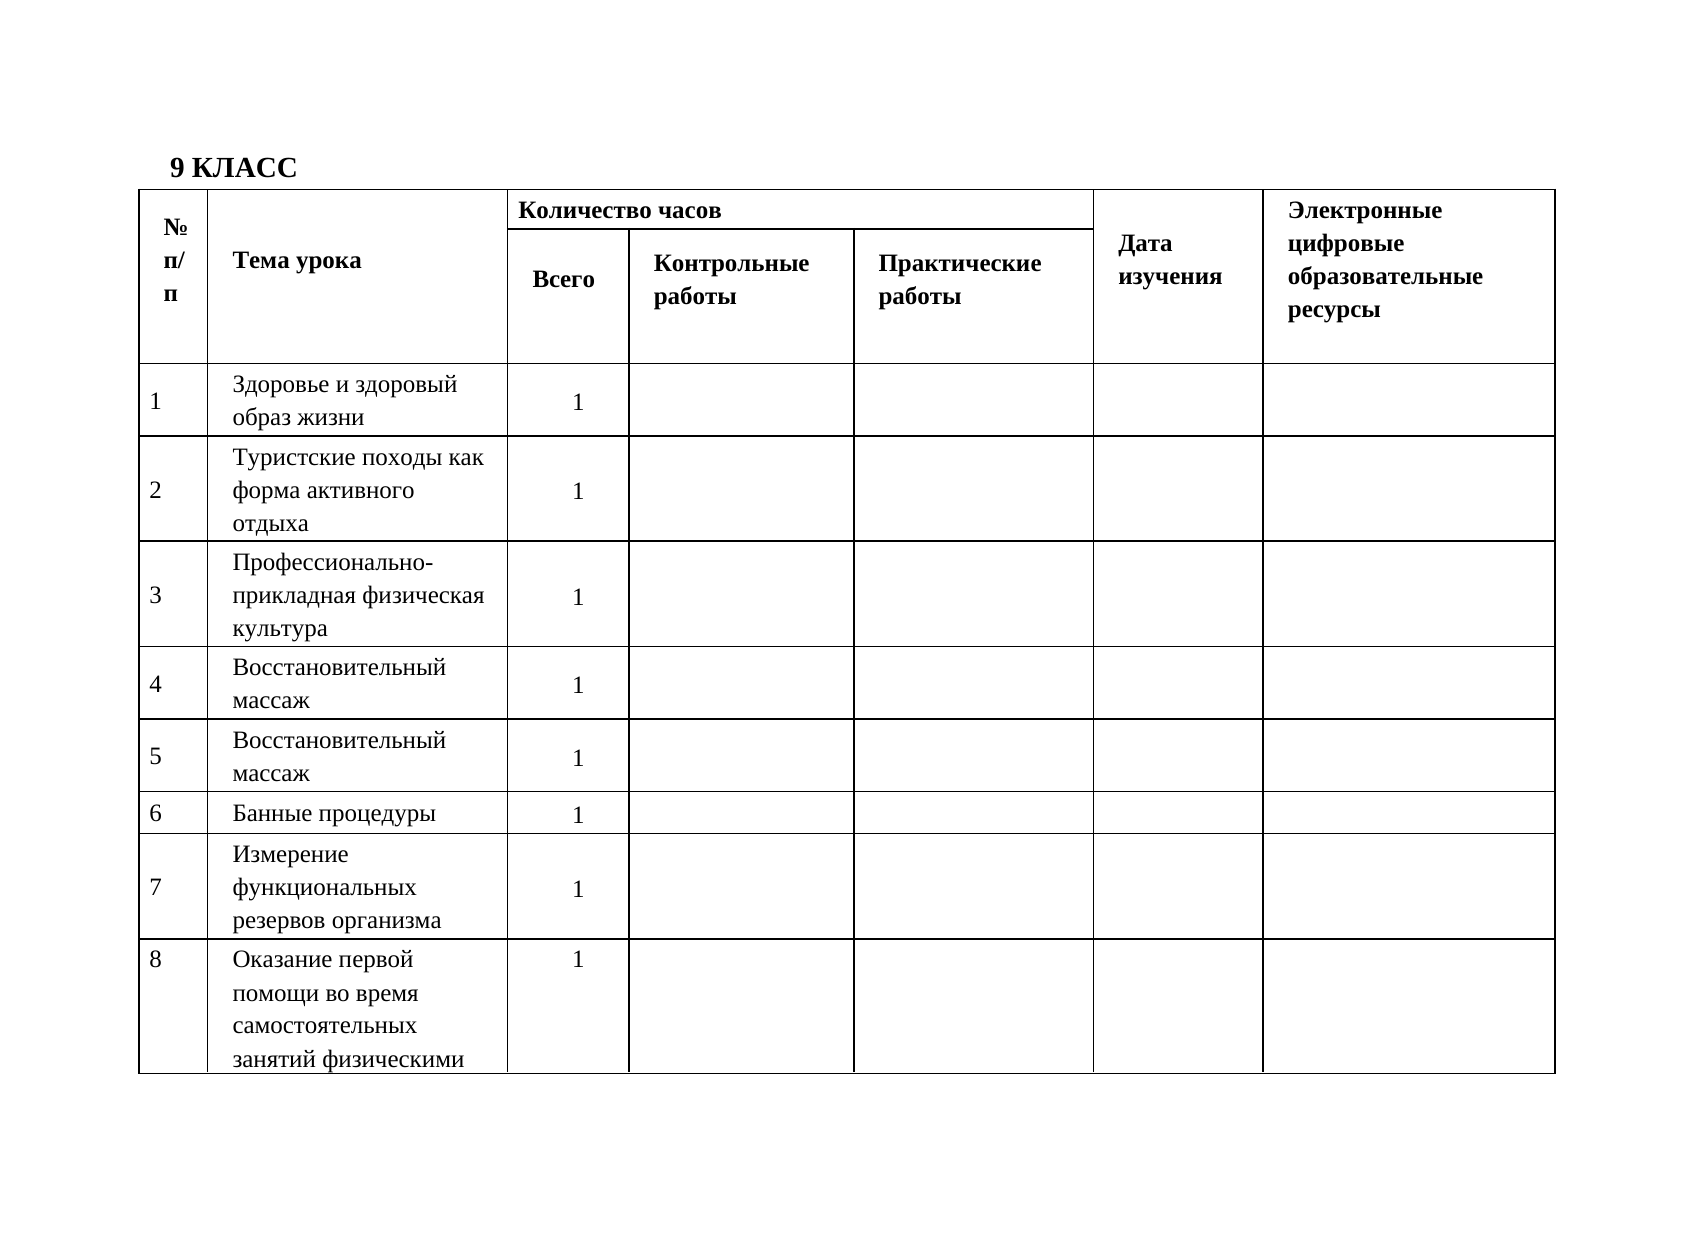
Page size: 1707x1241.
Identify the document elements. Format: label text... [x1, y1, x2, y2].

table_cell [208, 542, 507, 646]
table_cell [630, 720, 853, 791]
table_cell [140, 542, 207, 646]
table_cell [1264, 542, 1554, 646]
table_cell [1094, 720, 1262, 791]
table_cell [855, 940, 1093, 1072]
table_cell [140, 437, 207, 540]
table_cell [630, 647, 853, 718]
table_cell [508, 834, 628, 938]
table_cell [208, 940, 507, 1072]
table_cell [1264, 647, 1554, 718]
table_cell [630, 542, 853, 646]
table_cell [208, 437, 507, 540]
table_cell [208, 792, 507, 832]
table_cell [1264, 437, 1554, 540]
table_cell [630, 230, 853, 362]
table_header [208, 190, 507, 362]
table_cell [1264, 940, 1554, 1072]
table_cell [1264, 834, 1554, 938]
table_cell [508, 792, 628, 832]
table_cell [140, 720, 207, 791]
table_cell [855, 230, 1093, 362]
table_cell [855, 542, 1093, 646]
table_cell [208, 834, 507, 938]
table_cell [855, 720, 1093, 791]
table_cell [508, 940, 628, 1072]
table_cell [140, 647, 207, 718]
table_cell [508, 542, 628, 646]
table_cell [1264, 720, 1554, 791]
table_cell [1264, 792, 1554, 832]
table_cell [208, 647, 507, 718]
text 9 КЛАСС [162, 150, 1557, 183]
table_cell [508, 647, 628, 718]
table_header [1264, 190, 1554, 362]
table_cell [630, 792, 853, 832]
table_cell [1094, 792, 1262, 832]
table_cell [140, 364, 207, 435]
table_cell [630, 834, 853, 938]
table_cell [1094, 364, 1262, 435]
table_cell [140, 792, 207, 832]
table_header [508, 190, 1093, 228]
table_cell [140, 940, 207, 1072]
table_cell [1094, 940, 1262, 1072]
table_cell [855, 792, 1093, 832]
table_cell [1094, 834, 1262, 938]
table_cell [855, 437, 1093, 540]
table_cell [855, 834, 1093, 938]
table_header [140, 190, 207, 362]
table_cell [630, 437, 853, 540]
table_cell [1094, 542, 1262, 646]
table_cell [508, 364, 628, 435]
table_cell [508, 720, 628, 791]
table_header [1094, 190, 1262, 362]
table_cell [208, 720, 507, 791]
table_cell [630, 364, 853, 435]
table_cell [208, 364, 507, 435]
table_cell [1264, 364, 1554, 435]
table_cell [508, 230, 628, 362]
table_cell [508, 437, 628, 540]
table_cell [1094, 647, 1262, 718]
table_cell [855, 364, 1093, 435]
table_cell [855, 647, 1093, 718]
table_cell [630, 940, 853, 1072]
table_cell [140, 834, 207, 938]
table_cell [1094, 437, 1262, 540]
